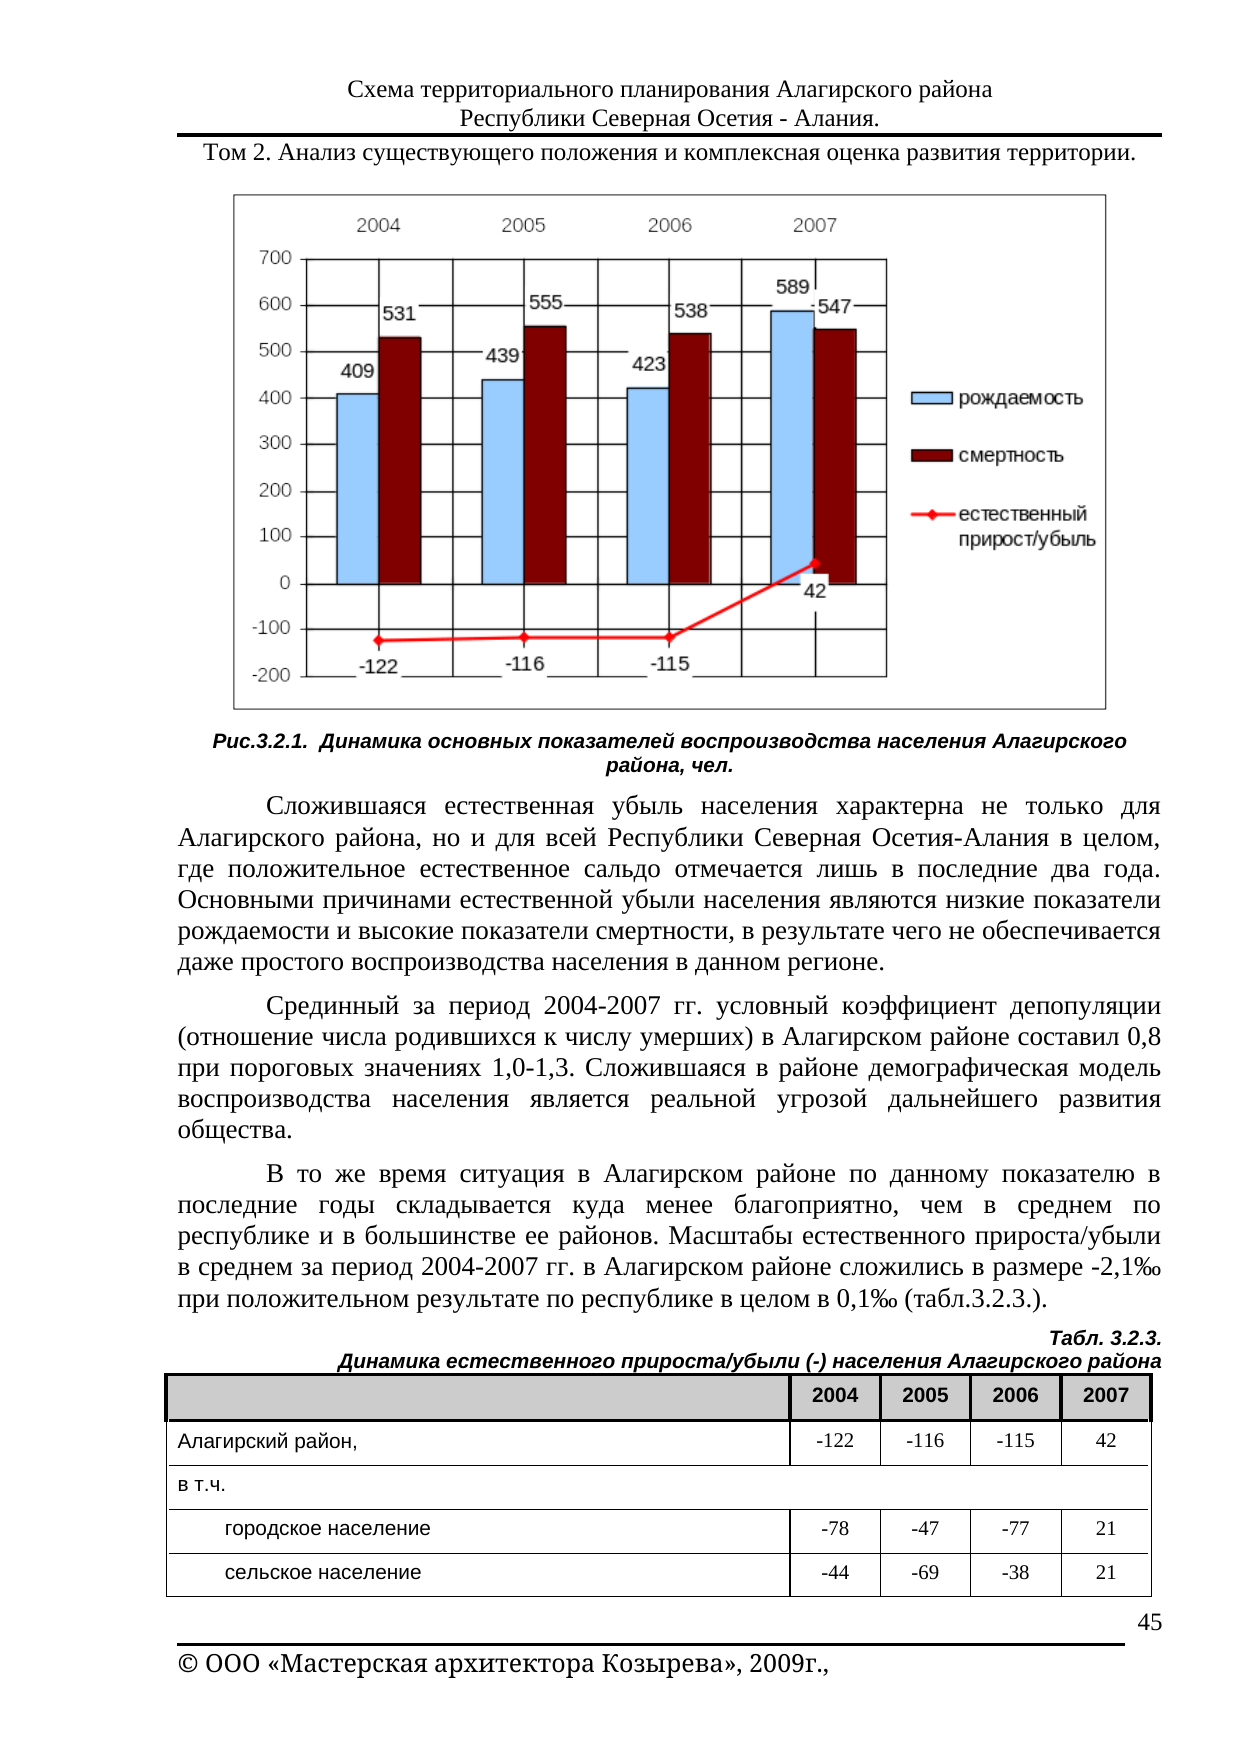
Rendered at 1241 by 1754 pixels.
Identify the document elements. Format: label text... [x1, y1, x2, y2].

text Табл. 3.2.3. [177, 1325, 1162, 1349]
table_cell в т.ч. [167, 1465, 1151, 1509]
table_cell -69 [881, 1554, 970, 1596]
table_cell сельское население [167, 1553, 789, 1596]
text Срединный за период 2004-2007 гг. условный коэффициент депопуляции (отношение числа родившихся к числу умерших) в Алагирском районе составил 0,8 при пороговых значениях 1,0-1,3. Сложившаяся в районе демографическая модель воспроизводства населения является реальной угрозой дальнейшего развития общества. [177, 989, 1162, 1144]
table_cell -47 [881, 1510, 970, 1552]
table_cell -116 [881, 1422, 970, 1465]
table_cell -77 [971, 1510, 1061, 1552]
table_cell 21 [1062, 1553, 1151, 1596]
table_cell -38 [971, 1554, 1061, 1596]
text Сложившаяся естественная убыль населения характерна не только для Алагирского района, но и для всей Республики Северная Осетия-Алания в целом, где положительное естественное сальдо отмечается лишь в последние два года. Основными причинами естественной убыли населения являются низкие показатели рождаемости и высокие показатели смертности, в результате чего не обеспечивается даже простого воспроизводства населения в данном регионе. [177, 789, 1162, 976]
table_cell -44 [791, 1554, 880, 1596]
table_header 2004 [792, 1376, 879, 1419]
table_cell 42 [1062, 1419, 1151, 1465]
table_header 2007 [1063, 1376, 1149, 1419]
text Рис.3.2.1. Динамика основных показателей воспроизводства населения Алагирского района, чел. [177, 729, 1162, 777]
table_header [168, 1376, 788, 1419]
table_header 2006 [972, 1376, 1059, 1419]
text В то же время ситуация в Алагирском районе по данному показателю в последние годы складывается куда менее благоприятно, чем в среднем по республике и в большинстве ее районов. Масштабы естественного прироста/убыли в среднем за период 2004-2007 гг. в Алагирском районе сложились в размере -2,1‰ при положительном результате по республике в целом в 0,1‰ (табл.3.2.3.). [177, 1157, 1162, 1313]
table_cell 21 [1062, 1509, 1151, 1552]
table_cell -78 [791, 1510, 880, 1552]
text Динамика естественного прироста/убыли (-) населения Алагирского района [177, 1349, 1162, 1373]
table_cell -122 [791, 1422, 880, 1465]
table_cell городское население [167, 1509, 789, 1552]
table_cell -115 [971, 1422, 1061, 1465]
table_cell Алагирский район, [167, 1420, 789, 1465]
table_header 2005 [882, 1376, 969, 1419]
